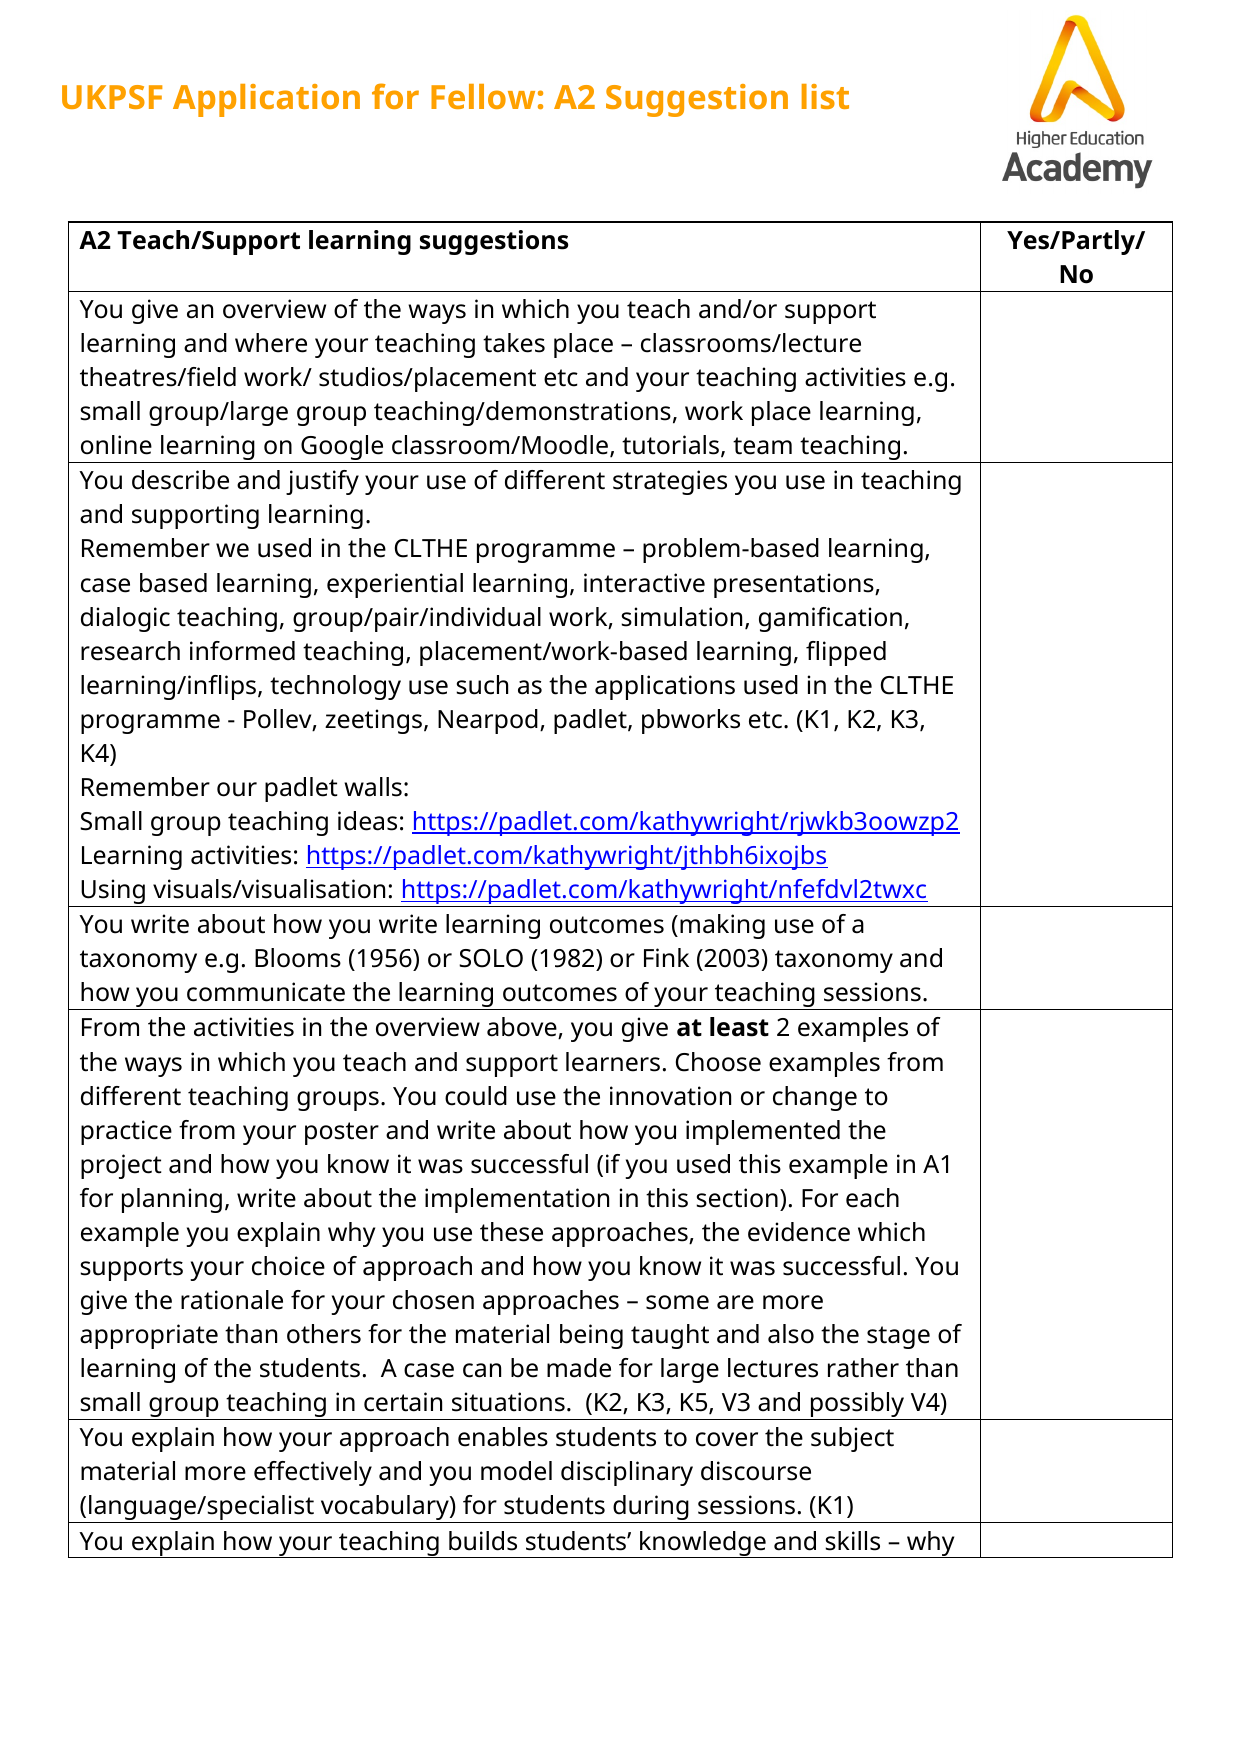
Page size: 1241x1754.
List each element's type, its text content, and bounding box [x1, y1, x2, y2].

table_cell [981, 1010, 1172, 1419]
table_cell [69, 1523, 980, 1557]
table_cell [981, 907, 1172, 1009]
table_cell From the activities in the overview above, you give at least 2 examples of the ways in which you teach and support learners. Choose examples from different teaching groups. You could use the innovation or change to practice from your poster and write about how you implemented the project and how you know it was successful (if you used this example in A1 for planning, write about the implementation in this section). For each example you explain why you use these approaches, the evidence which supports your choice of approach and how you know it was successful. You give the rationale for your chosen approaches – some are more appropriate than others for the material being taught and also the stage of learning of the students. A case can be made for large lectures rather than small group teaching in certain situations. (K2, K3, K5, V3 and possibly V4) [69, 1010, 980, 1419]
table_cell You write about how you write learning outcomes (making use of a taxonomy e.g. Blooms (1956) or SOLO (1982) or Fink (2003) taxonomy and how you communicate the learning outcomes of your teaching sessions. [69, 907, 980, 1009]
table_cell [981, 292, 1172, 462]
table_cell You describe and justify your use of different strategies you use in teaching and supporting learning. Remember we used in the CLTHE programme – problem-based learning, case based learning, experiential learning, interactive presentations, dialogic teaching, group/pair/individual work, simulation, gamification, research informed teaching, placement/work-based learning, flipped learning/inflips, technology use such as the applications used in the CLTHE programme - Pollev, zeetings, Nearpod, padlet, pbworks etc. (K1, K2, K3, K4) Remember our padlet walls: Small group teaching ideas: https://padlet.com/kathywright/rjwkb3oowzp2 Learning activities: https://padlet.com/kathywright/jthbh6ixojbs Using visuals/visualisation: https://padlet.com/kathywright/nfefdvl2twxc [69, 463, 980, 906]
table_cell [981, 1523, 1172, 1557]
table_cell [981, 463, 1172, 906]
table_cell You give an overview of the ways in which you teach and/or support learning and where your teaching takes place – classrooms/lecture theatres/field work/ studios/placement etc and your teaching activities e.g. small group/large group teaching/demonstrations, work place learning, online learning on Google classroom/Moodle, tutorials, team teaching. [69, 292, 980, 462]
table_header Yes/Partly/ No [981, 223, 1172, 291]
table_header A2 Teach/Support learning suggestions [69, 223, 980, 291]
table_cell [981, 1420, 1172, 1522]
table_cell You explain how your approach enables students to cover the subject material more effectively and you model disciplinary discourse (language/specialist vocabulary) for students during sessions. (K1) [69, 1420, 980, 1522]
picture [996, 10, 1158, 194]
